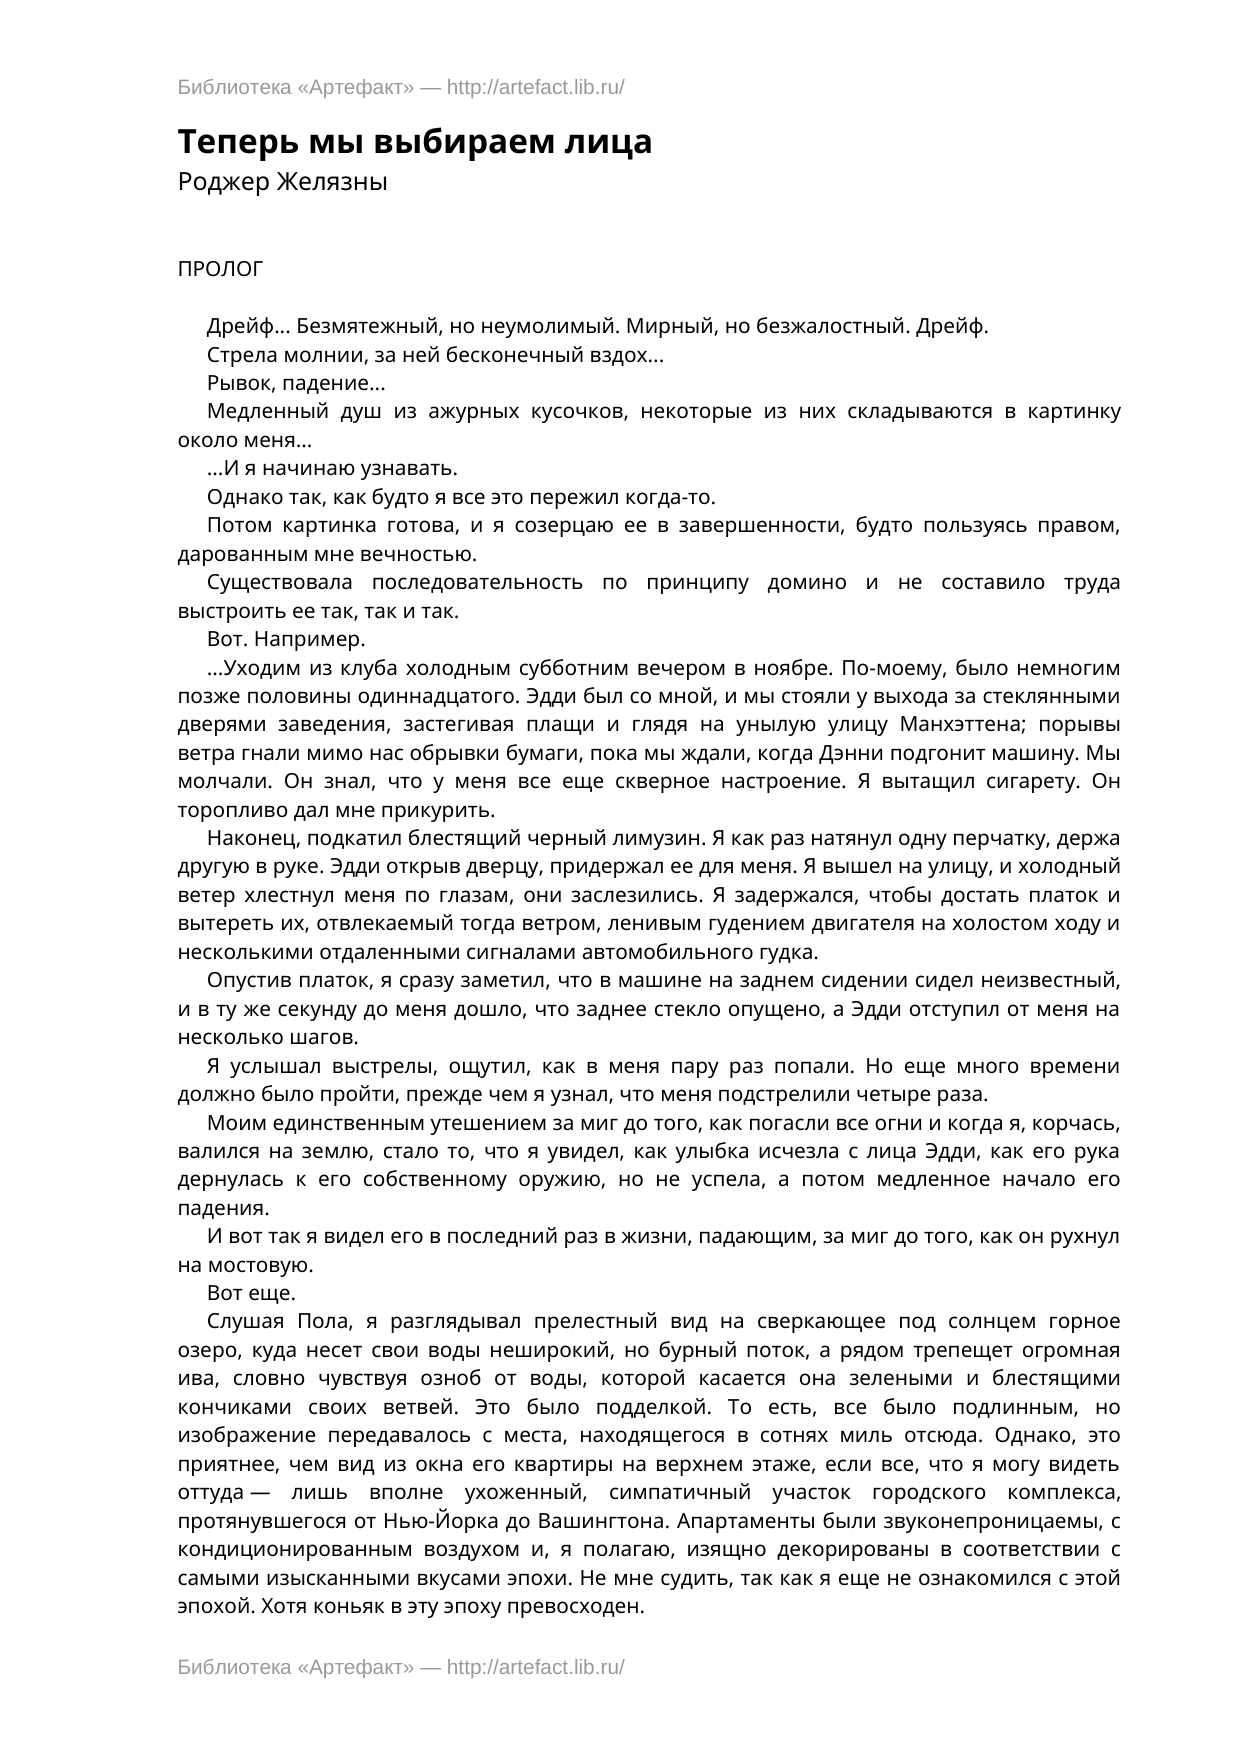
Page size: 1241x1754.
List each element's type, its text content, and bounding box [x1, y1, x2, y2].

text Опустив платок, я сразу заметил, что в машине на заднем сидении сидел неизвестный, и в ту же секунду до меня дошло, что заднее стекло опущено, а Эдди отступил от меня на несколько шагов. [177, 965, 1122, 1051]
text Потом картинка готова, и я созерцаю ее в завершенности, будто пользуясь правом, дарованным мне вечностью. [177, 510, 1122, 567]
text Существовала последовательность по принципу домино и не составило труда выстроить ее так, так и так. [177, 567, 1122, 624]
text Вот. Например. [177, 624, 1122, 653]
text Рывок, падение... [177, 368, 1122, 397]
text Я услышал выстрелы, ощутил, как в меня пару раз попали. Но еще много времени должно было пройти, прежде чем я узнал, что меня подстрелили четыре раза. [177, 1051, 1122, 1108]
subtitle Теперь мы выбираем лица [177, 118, 1122, 163]
text Медленный душ из ажурных кусочков, некоторые из них складываются в картинку около меня... [177, 397, 1122, 453]
text ...Уходим из клуба холодным субботним вечером в ноябре. По-моему, было немногим позже половины одиннадцатого. Эдди был со мной, и мы стояли у выхода за стеклянными дверями заведения, застегивая плащи и глядя на унылую улицу Манхэттена; порывы ветра гнали мимо нас обрывки бумаги, пока мы ждали, когда Дэнни подгонит машину. Мы молчали. Он знал, что у меня все еще скверное настроение. Я вытащил сигарету. Он торопливо дал мне прикурить. [177, 653, 1122, 823]
text И вот так я видел его в последний раз в жизни, падающим, за миг до того, как он рухнул на мостовую. [177, 1221, 1122, 1278]
text Наконец, подкатил блестящий черный лимузин. Я как раз натянул одну перчатку, держа другую в руке. Эдди открыв дверцу, придержал ее для меня. Я вышел на улицу, и холодный ветер хлестнул меня по глазам, они заслезились. Я задержался, чтобы достать платок и вытереть их, отвлекаемый тогда ветром, ленивым гудением двигателя на холостом ходу и несколькими отдаленными сигналами автомобильного гудка. [177, 823, 1122, 965]
text Стрела молнии, за ней бесконечный вздох... [177, 340, 1122, 368]
subtitle Роджер Желязны [177, 163, 1122, 198]
text Моим единственным утешением за миг до того, как погасли все огни и когда я, корчась, валился на землю, стало то, что я увидел, как улыбка исчезла с лица Эдди, как его рука дернулась к его собственному оружию, но не успела, а потом медленное начало его падения. [177, 1108, 1122, 1221]
text ПРОЛОГ [177, 254, 1122, 283]
text ...И я начинаю узнавать. [177, 453, 1122, 482]
text Однако так, как будто я все это пережил когда-то. [177, 482, 1122, 510]
text Вот еще. [177, 1278, 1122, 1307]
text Слушая Пола, я разглядывал прелестный вид на сверкающее под солнцем горное озеро, куда несет свои воды неширокий, но бурный поток, а рядом трепещет огромная ива, словно чувствуя озноб от воды, которой касается она зелеными и блестящими кончиками своих ветвей. Это было подделкой. То есть, все было подлинным, но изображение передавалось с места, находящегося в сотнях миль отсюда. Однако, это приятнее, чем вид из окна его квартиры на верхнем этаже, если все, что я могу видеть оттуда — лишь вполне ухоженный, симпатичный участок городского комплекса, протянувшегося от Нью-Йорка до Вашингтона. Апартаменты были звуконепроницаемы, с кондиционированным воздухом и, я полагаю, изящно декорированы в соответствии с самыми изысканными вкусами эпохи. Не мне судить, так как я еще не ознакомился с этой эпохой. Хотя коньяк в эту эпоху превосходен. [177, 1307, 1122, 1619]
text Дрейф... Безмятежный, но неумолимый. Мирный, но безжалостный. Дрейф. [177, 311, 1122, 340]
